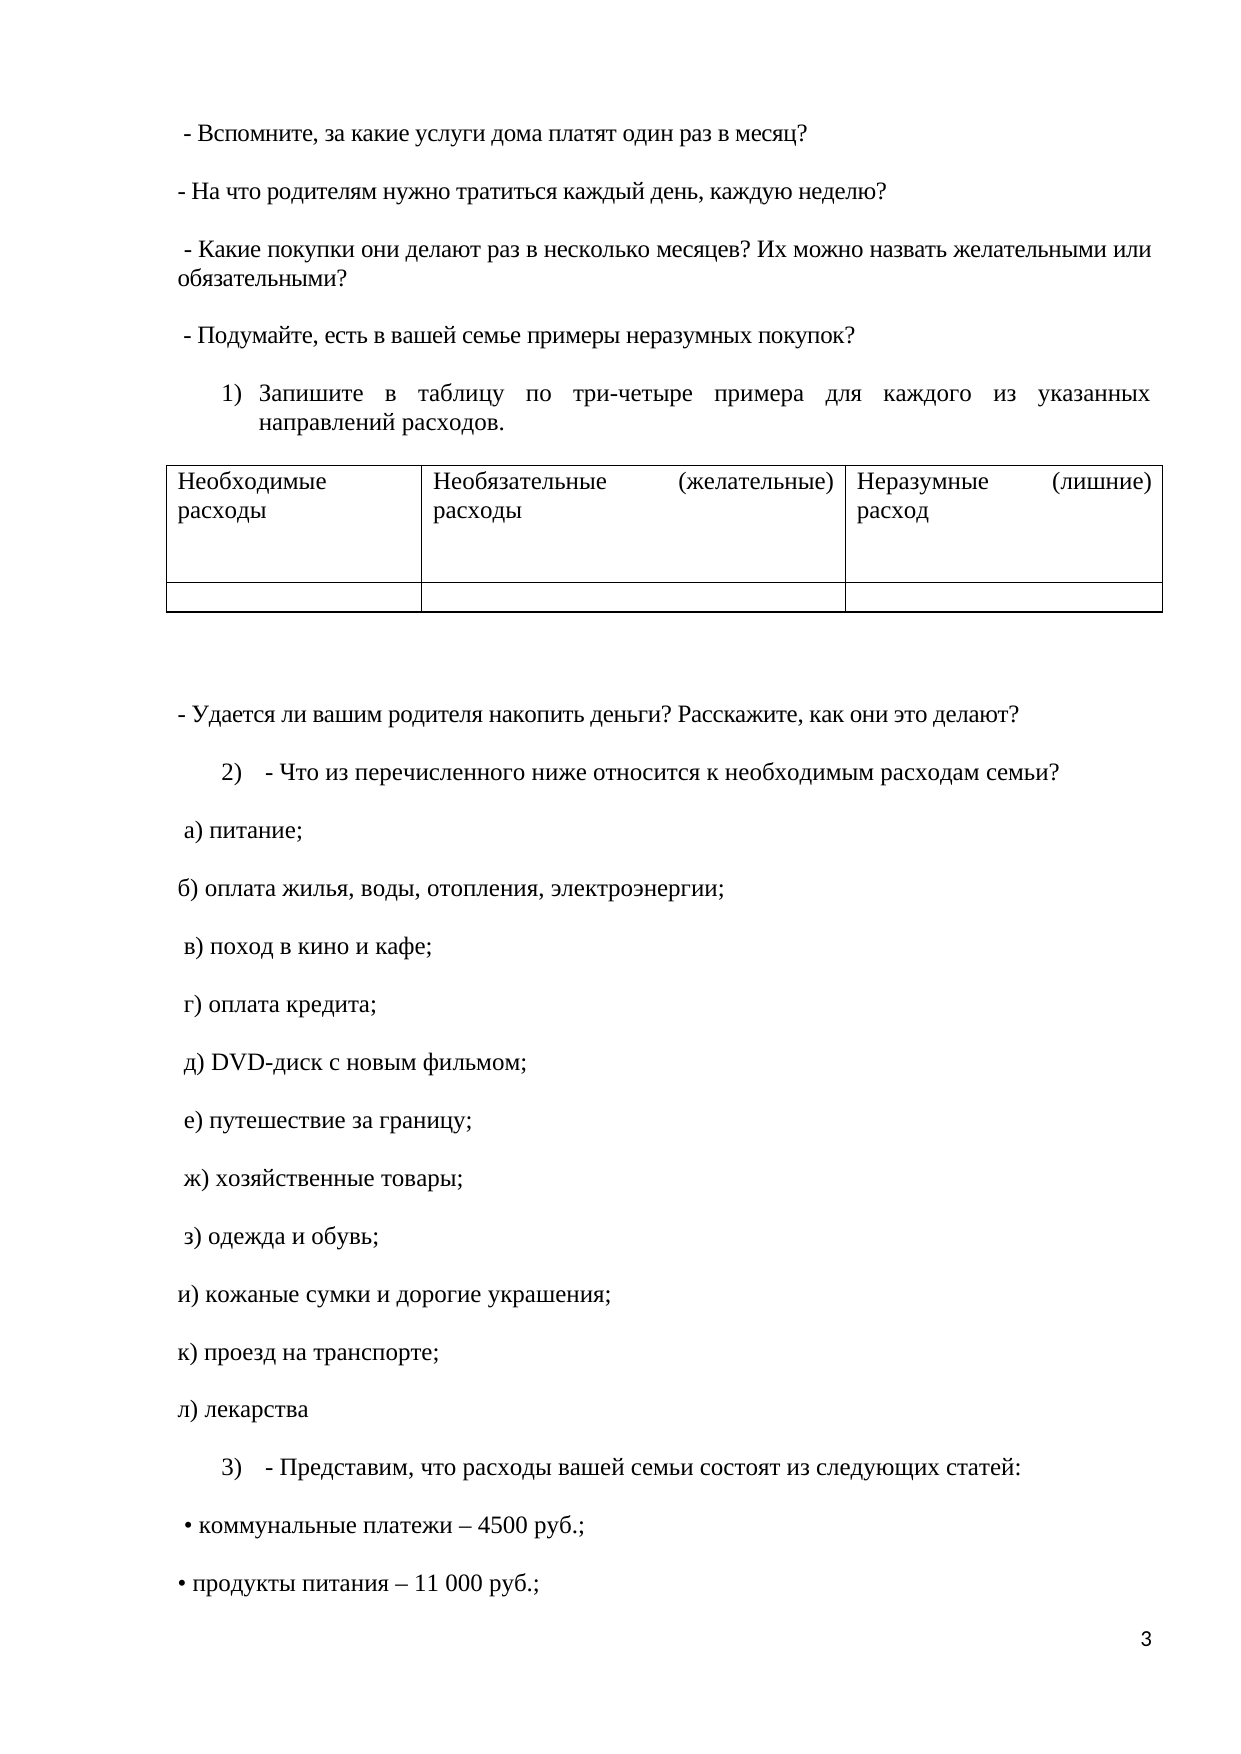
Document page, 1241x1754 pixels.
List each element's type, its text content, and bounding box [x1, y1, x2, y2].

text л) лекарства [177, 1394, 1152, 1423]
table_cell [846, 583, 1162, 611]
text з) одежда и обувь; [177, 1221, 1152, 1249]
text и) кожаные сумки и дорогие украшения; [177, 1279, 1152, 1307]
table_cell [167, 583, 421, 611]
text • коммунальные платежи – 4500 руб.; [177, 1510, 1152, 1539]
table_header Неразумные (лишние) расход [846, 466, 1162, 582]
list - Что из перечисленного ниже относится к необходимым расходам семьи? [221, 757, 1152, 786]
list - Представим, что расходы вашей семьи состоят из следующих статей: [221, 1452, 1152, 1481]
list Запишите в таблицу по три-четыре примера для каждого из указанных направлений расходов. [221, 378, 1152, 436]
text - На что родителям нужно тратиться каждый день, каждую неделю? [177, 176, 1152, 205]
text • продукты питания – 11 000 руб.; [177, 1568, 1152, 1597]
text ж) хозяйственные товары; [177, 1163, 1152, 1192]
text - Какие покупки они делают раз в несколько месяцев? Их можно назвать желательными или обязательными? [177, 234, 1152, 291]
text к) проезд на транспорте; [177, 1337, 1152, 1365]
text г) оплата кредита; [177, 989, 1152, 1018]
text б) оплата жилья, воды, отопления, электроэнергии; [177, 873, 1152, 902]
text а) питание; [177, 815, 1152, 844]
text - Вспомните, за какие услуги дома платят один раз в месяц? [177, 118, 1152, 147]
text в) поход в кино и кафе; [177, 931, 1152, 960]
table_header Необходимые расходы [167, 466, 421, 582]
text д) DVD-диск с новым фильмом; [177, 1047, 1152, 1076]
text е) путешествие за границу; [177, 1105, 1152, 1134]
table_cell [422, 583, 845, 611]
text - Удается ли вашим родителя накопить деньги? Расскажите, как они это делают? [177, 699, 1152, 728]
text - Подумайте, есть в вашей семье примеры неразумных покупок? [177, 321, 1152, 349]
table_header Необязательные (желательные) расходы [422, 466, 845, 582]
